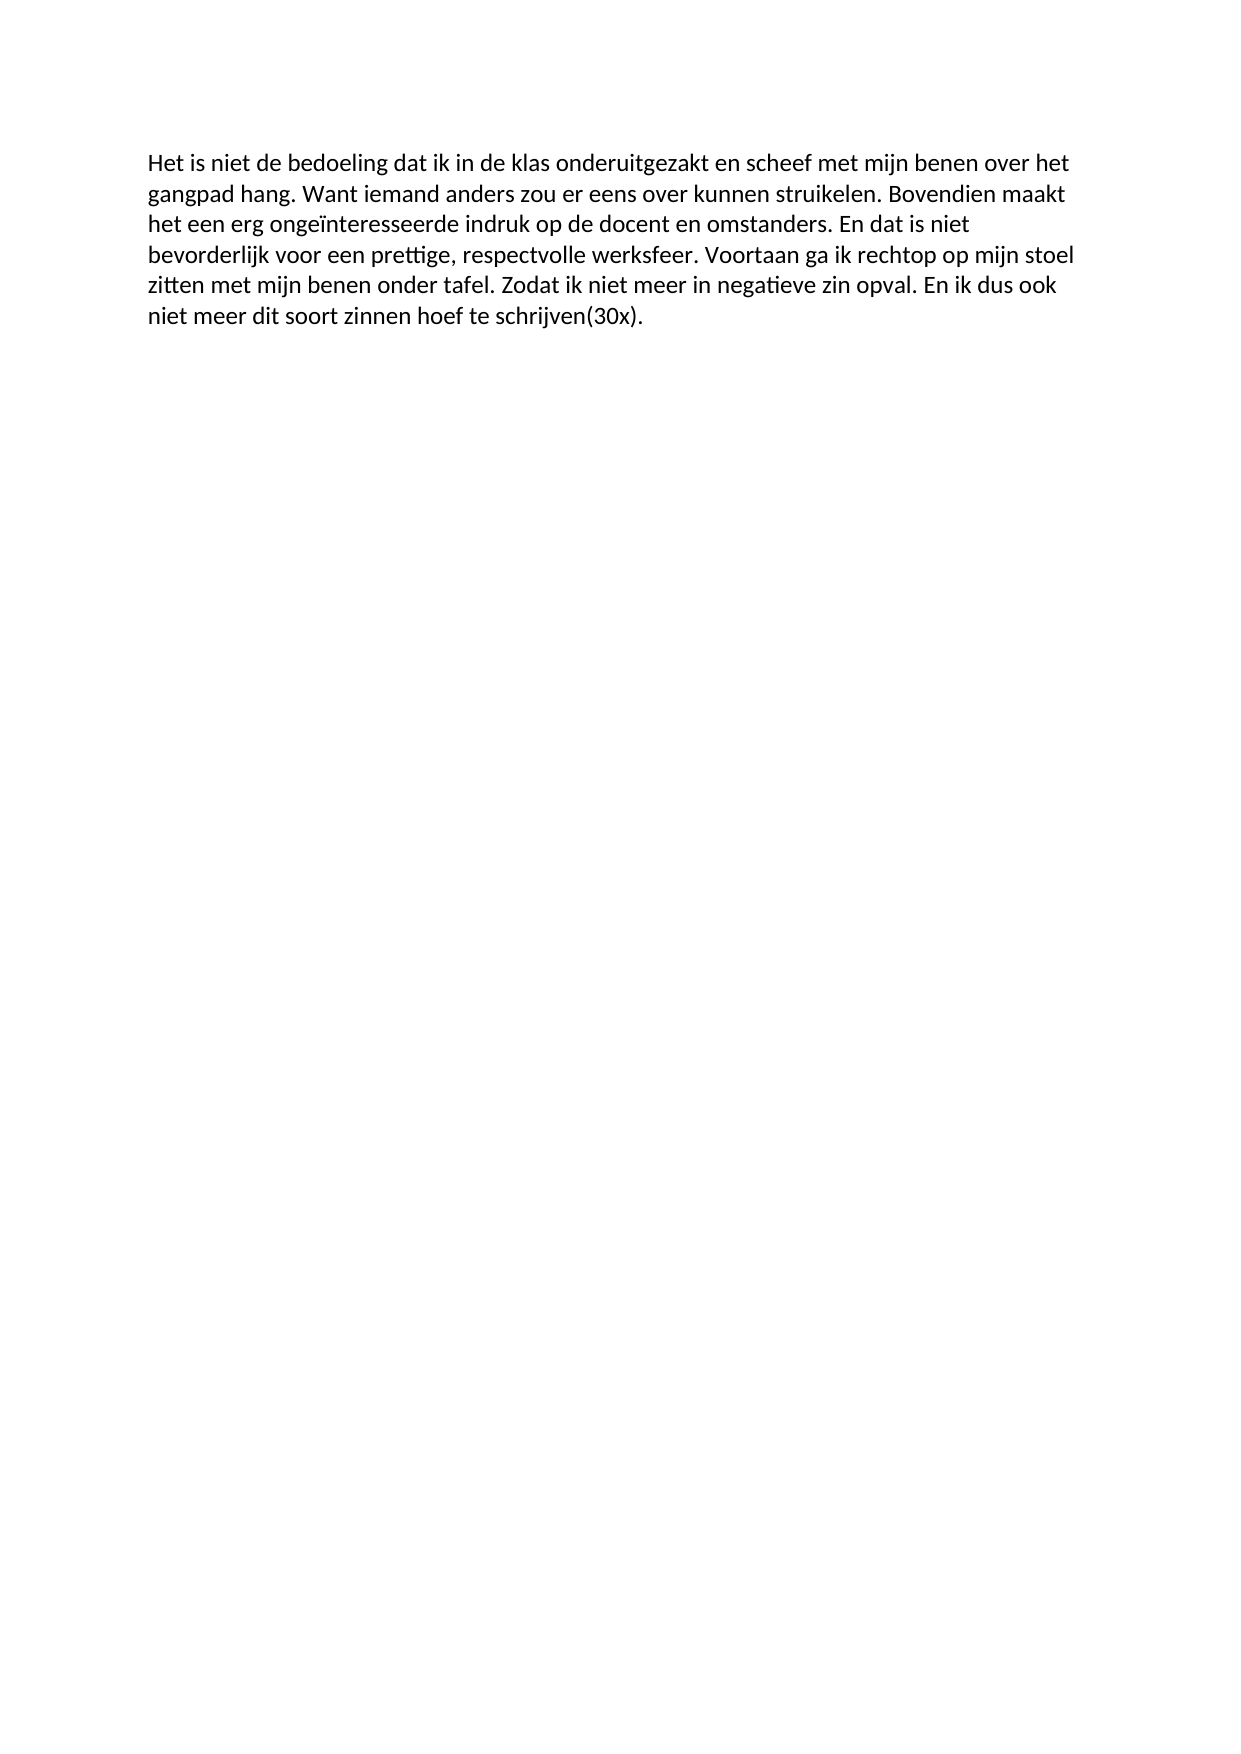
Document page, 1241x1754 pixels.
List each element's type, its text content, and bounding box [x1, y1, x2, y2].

text Het is niet de bedoeling dat ik in de klas onderuitgezakt en scheef met mijn benen over het gangpad hang. Want iemand anders zou er eens over kunnen struikelen. Bovendien maakt het een erg ongeïnteresseerde indruk op de docent en omstanders. En dat is niet bevorderlijk voor een prettige, respectvolle werksfeer. Voortaan ga ik rechtop op mijn stoel zitten met mijn benen onder tafel. Zodat ik niet meer in negatieve zin opval. En ik dus ook niet meer dit soort zinnen hoef te schrijven(30x). [148, 148, 1093, 331]
